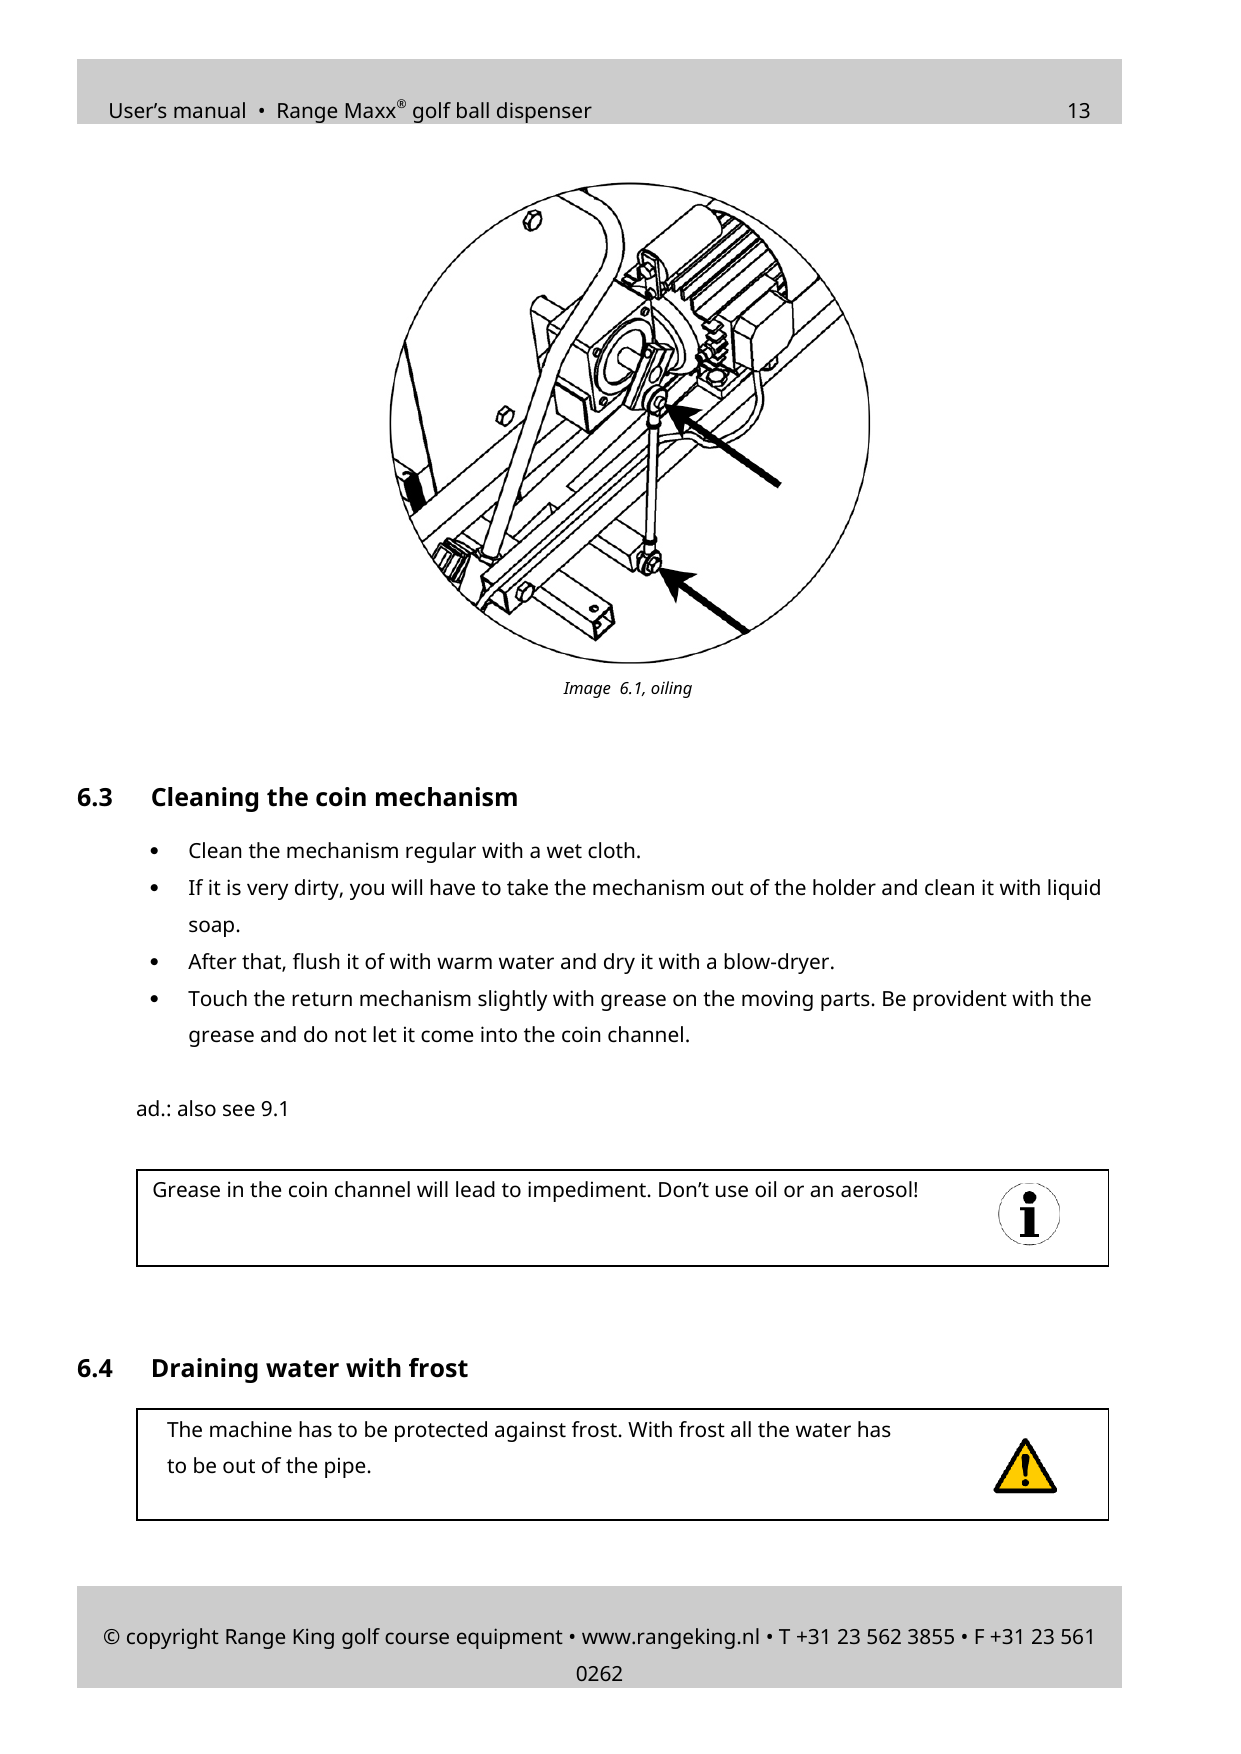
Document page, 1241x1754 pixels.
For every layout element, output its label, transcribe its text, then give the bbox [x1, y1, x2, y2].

subtitle Cleaning the coin mechanism [77, 779, 1122, 813]
text ad.: also see 9.1 [136, 1094, 1122, 1123]
list Clean the mechanism regular with a wet cloth. [151, 836, 1122, 865]
picture [995, 1181, 1062, 1246]
list If it is very dirty, you will have to take the mechanism out of the holder and clean it with liquid soap. [151, 873, 1122, 938]
subtitle Draining water with frost [77, 1350, 1122, 1384]
list After that, flush it of with warm water and dry it with a blow-dryer. [151, 947, 1122, 975]
text Image 6.1, oiling [136, 676, 1122, 699]
list Touch the return mechanism slightly with grease on the moving parts. Be provident with the grease and do not let it come into the coin channel. [151, 984, 1122, 1049]
picture [385, 177, 873, 668]
